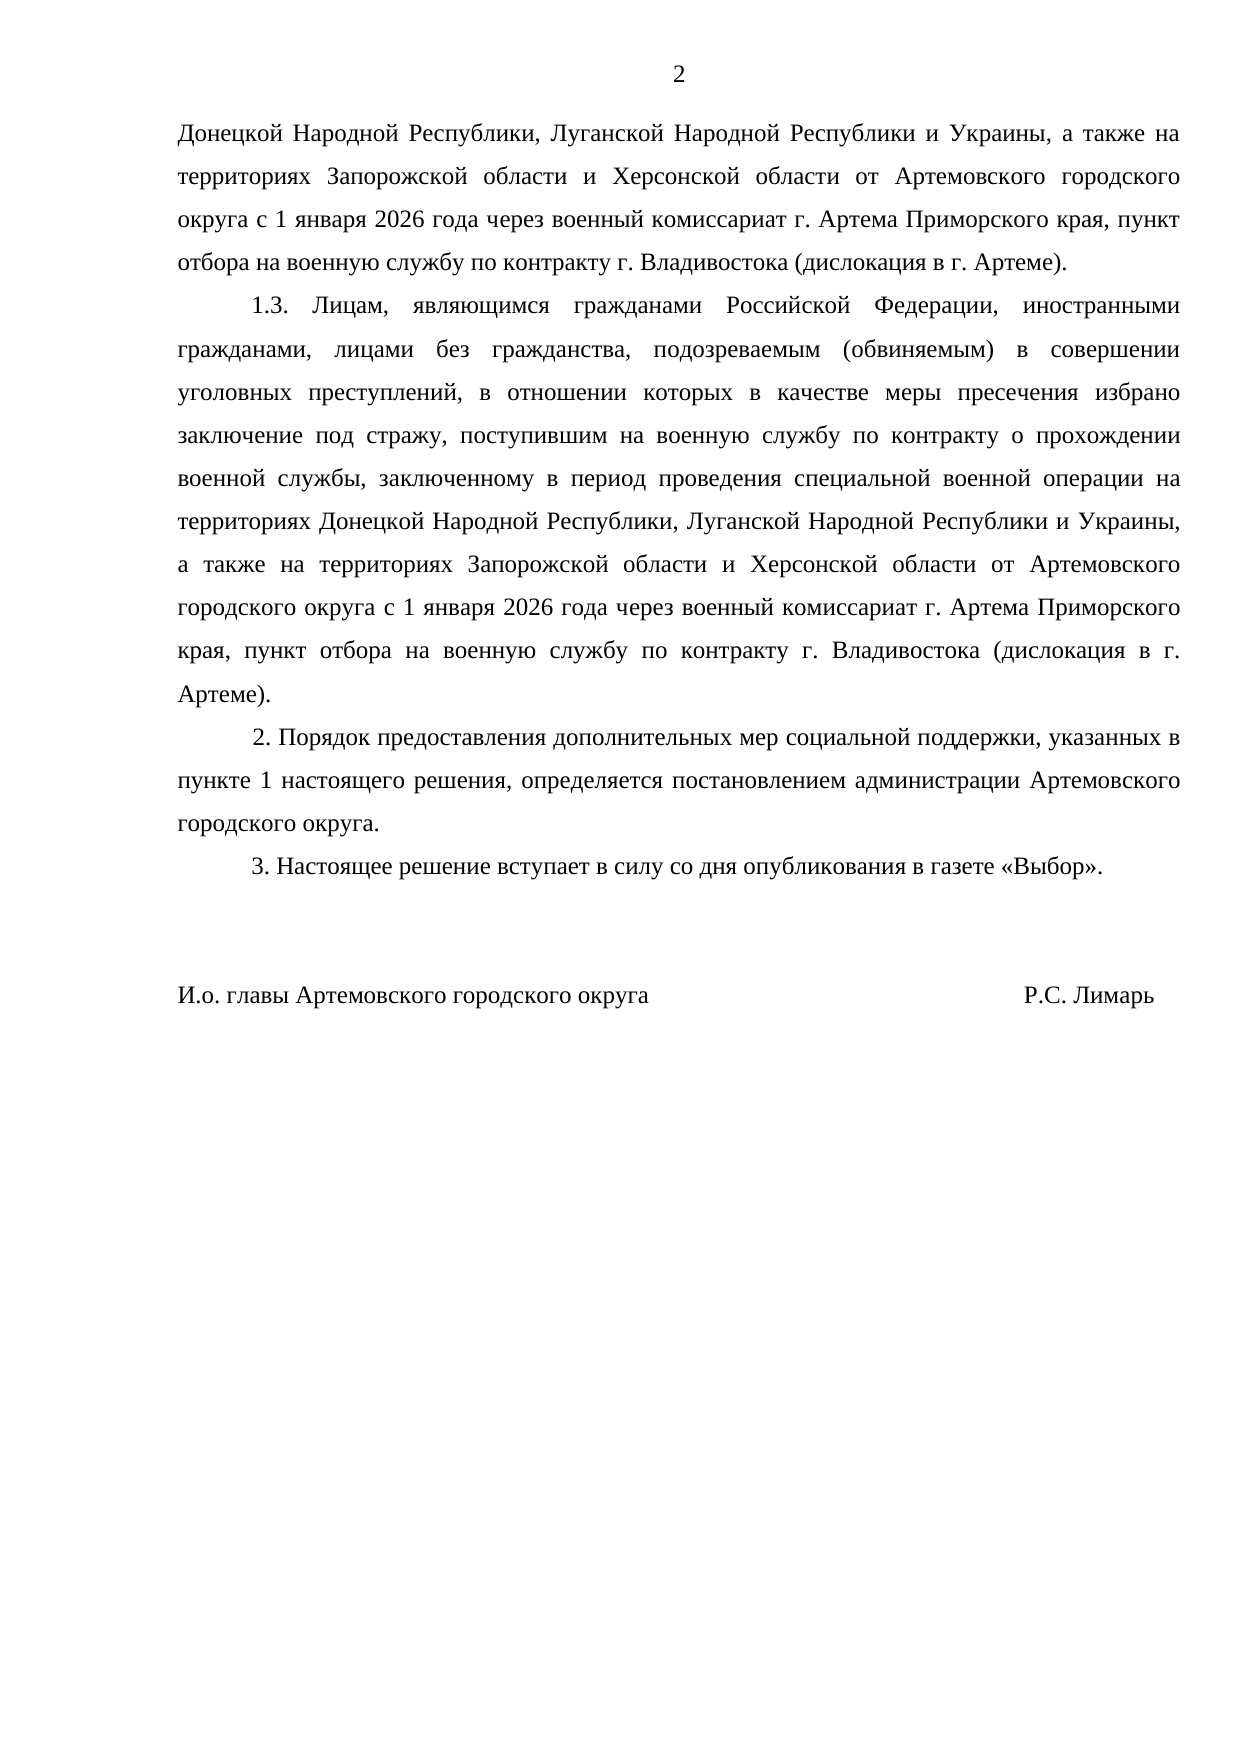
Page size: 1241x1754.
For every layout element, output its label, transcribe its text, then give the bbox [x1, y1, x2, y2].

text И.о. главы Артемовского городского округа Р.С. Лимарь [177, 981, 1181, 1009]
text 2. Порядок предоставления дополнительных мер социальной поддержки, указанных в пункте 1 настоящего решения, определяется постановлением администрации Артемовского городского округа. [177, 722, 1181, 837]
list 3. Настоящее решение вступает в силу со дня опубликования в газете «Выбор». [177, 851, 1181, 880]
text 1.3. Лицам, являющимся гражданами Российской Федерации, иностранными гражданами, лицами без гражданства, подозреваемым (обвиняемым) в совершении уголовных преступлений, в отношении которых в качестве меры пресечения избрано заключение под стражу, поступившим на военную службу по контракту о прохождении военной службы, заключенному в период проведения специальной военной операции на территориях Донецкой Народной Республики, Луганской Народной Республики и Украины, а также на территориях Запорожской области и Херсонской области от Артемовского городского округа с 1 января 2026 года через военный комиссариат г. Артема Приморского края, пункт отбора на военную службу по контракту г. Владивостока (дислокация в г. Артеме). [177, 291, 1181, 707]
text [177, 118, 1181, 276]
